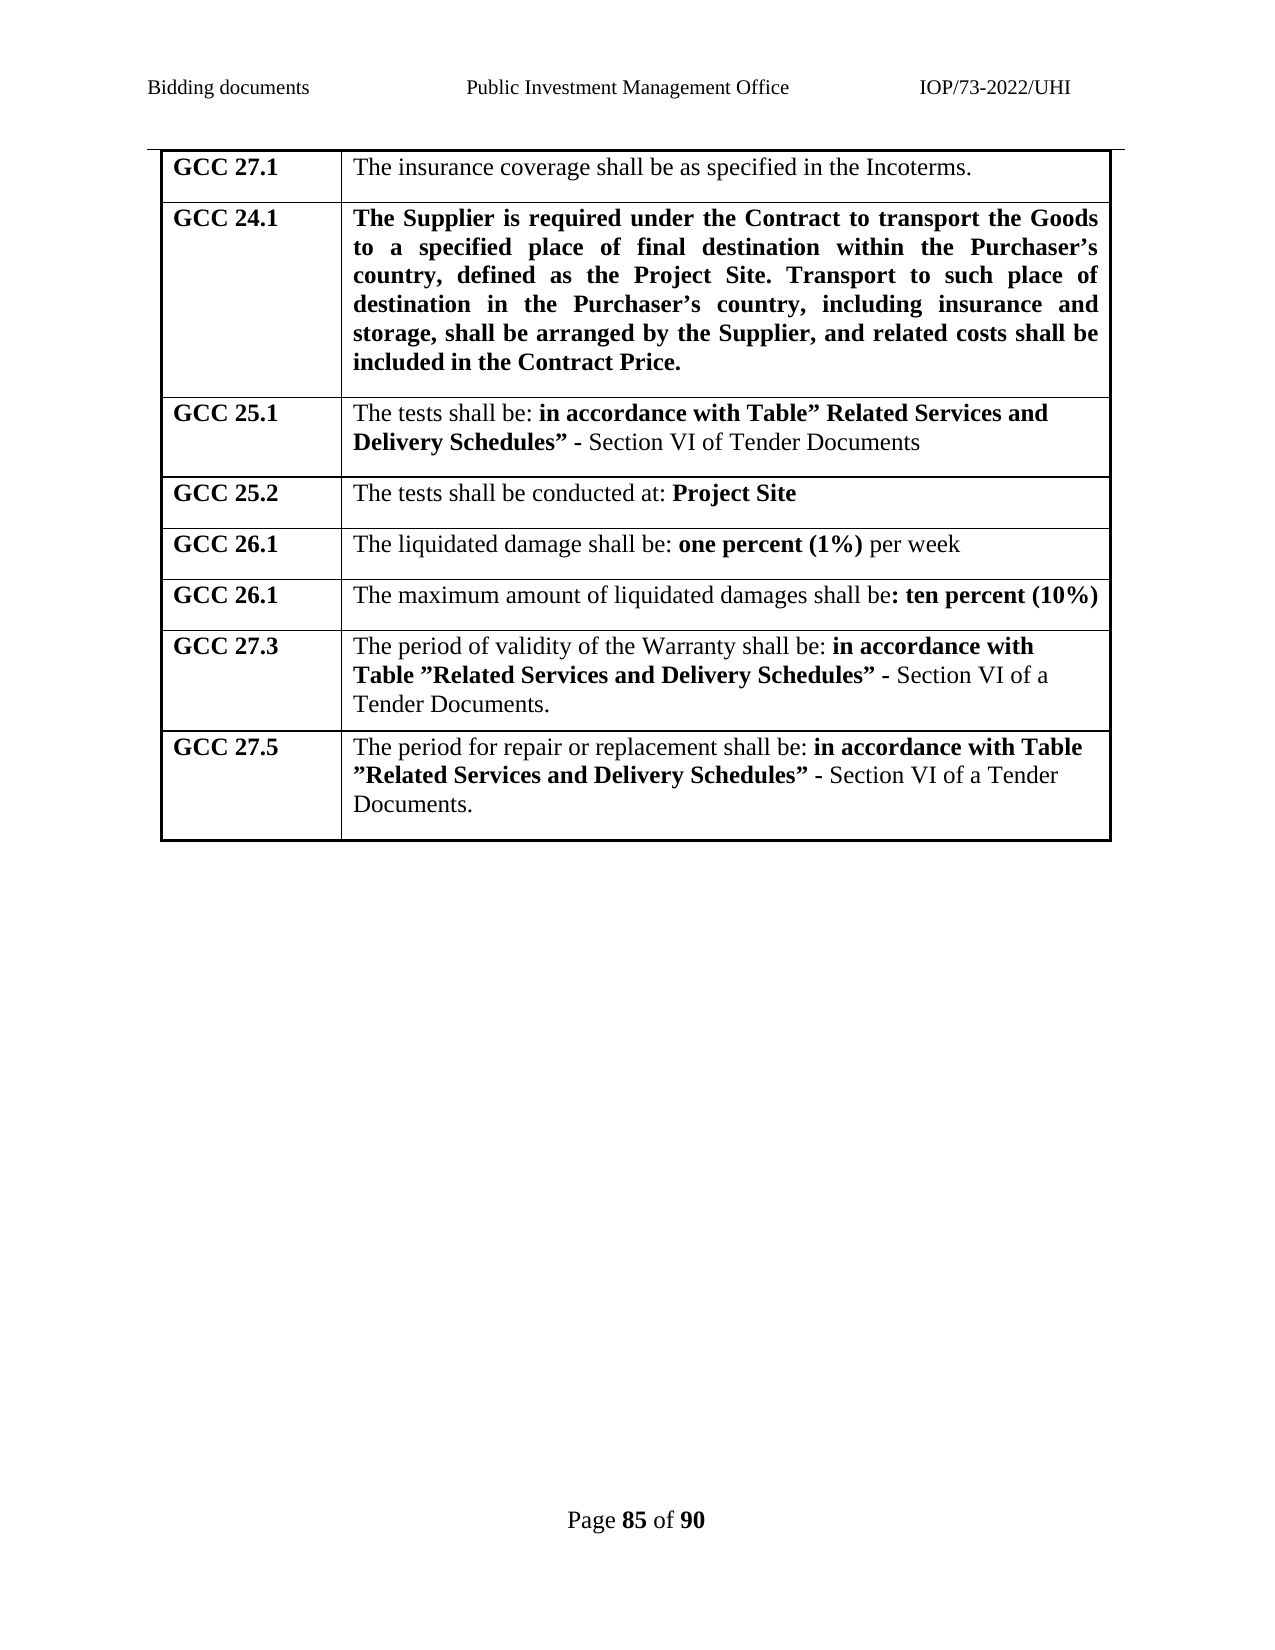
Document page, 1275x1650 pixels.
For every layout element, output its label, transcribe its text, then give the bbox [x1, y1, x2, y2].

table_cell The Supplier is required under the Contract to transport the Goods to a specified place of final destination within the Purchaser’s country, defined as the Project Site. Transport to such place of destination in the Purchaser’s country, including insurance and storage, shall be arranged by the Supplier, and related costs shall be included in the Contract Price. [342, 203, 1109, 396]
table_cell The liquidated damage shall be: one percent (1%) per week [342, 529, 1109, 578]
table_cell GCC 24.1 [163, 203, 341, 396]
table_cell GCC 26.1 [163, 529, 341, 578]
table_cell GCC 27.1 [163, 152, 341, 201]
table_cell GCC 27.5 [163, 732, 341, 839]
table_cell The maximum amount of liquidated damages shall be: ten percent (10%) [342, 580, 1109, 630]
table_cell GCC 25.1 [163, 398, 341, 476]
table_cell The tests shall be: in accordance with Table” Related Services and Delivery Schedules” - Section VI of Tender Documents [342, 398, 1109, 476]
table_cell The insurance coverage shall be as specified in the Incoterms. [342, 152, 1109, 201]
table_cell The period of validity of the Warranty shall be: in accordance with Table ”Related Services and Delivery Schedules” - Section VI of a Tender Documents. [342, 631, 1109, 730]
table_cell The tests shall be conducted at: Project Site [342, 478, 1109, 527]
table_cell GCC 25.2 [163, 478, 341, 527]
table_cell The period for repair or replacement shall be: in accordance with Table ”Related Services and Delivery Schedules” - Section VI of a Tender Documents. [342, 732, 1109, 839]
table_cell GCC 27.3 [163, 631, 341, 730]
table_cell GCC 26.1 [163, 580, 341, 630]
